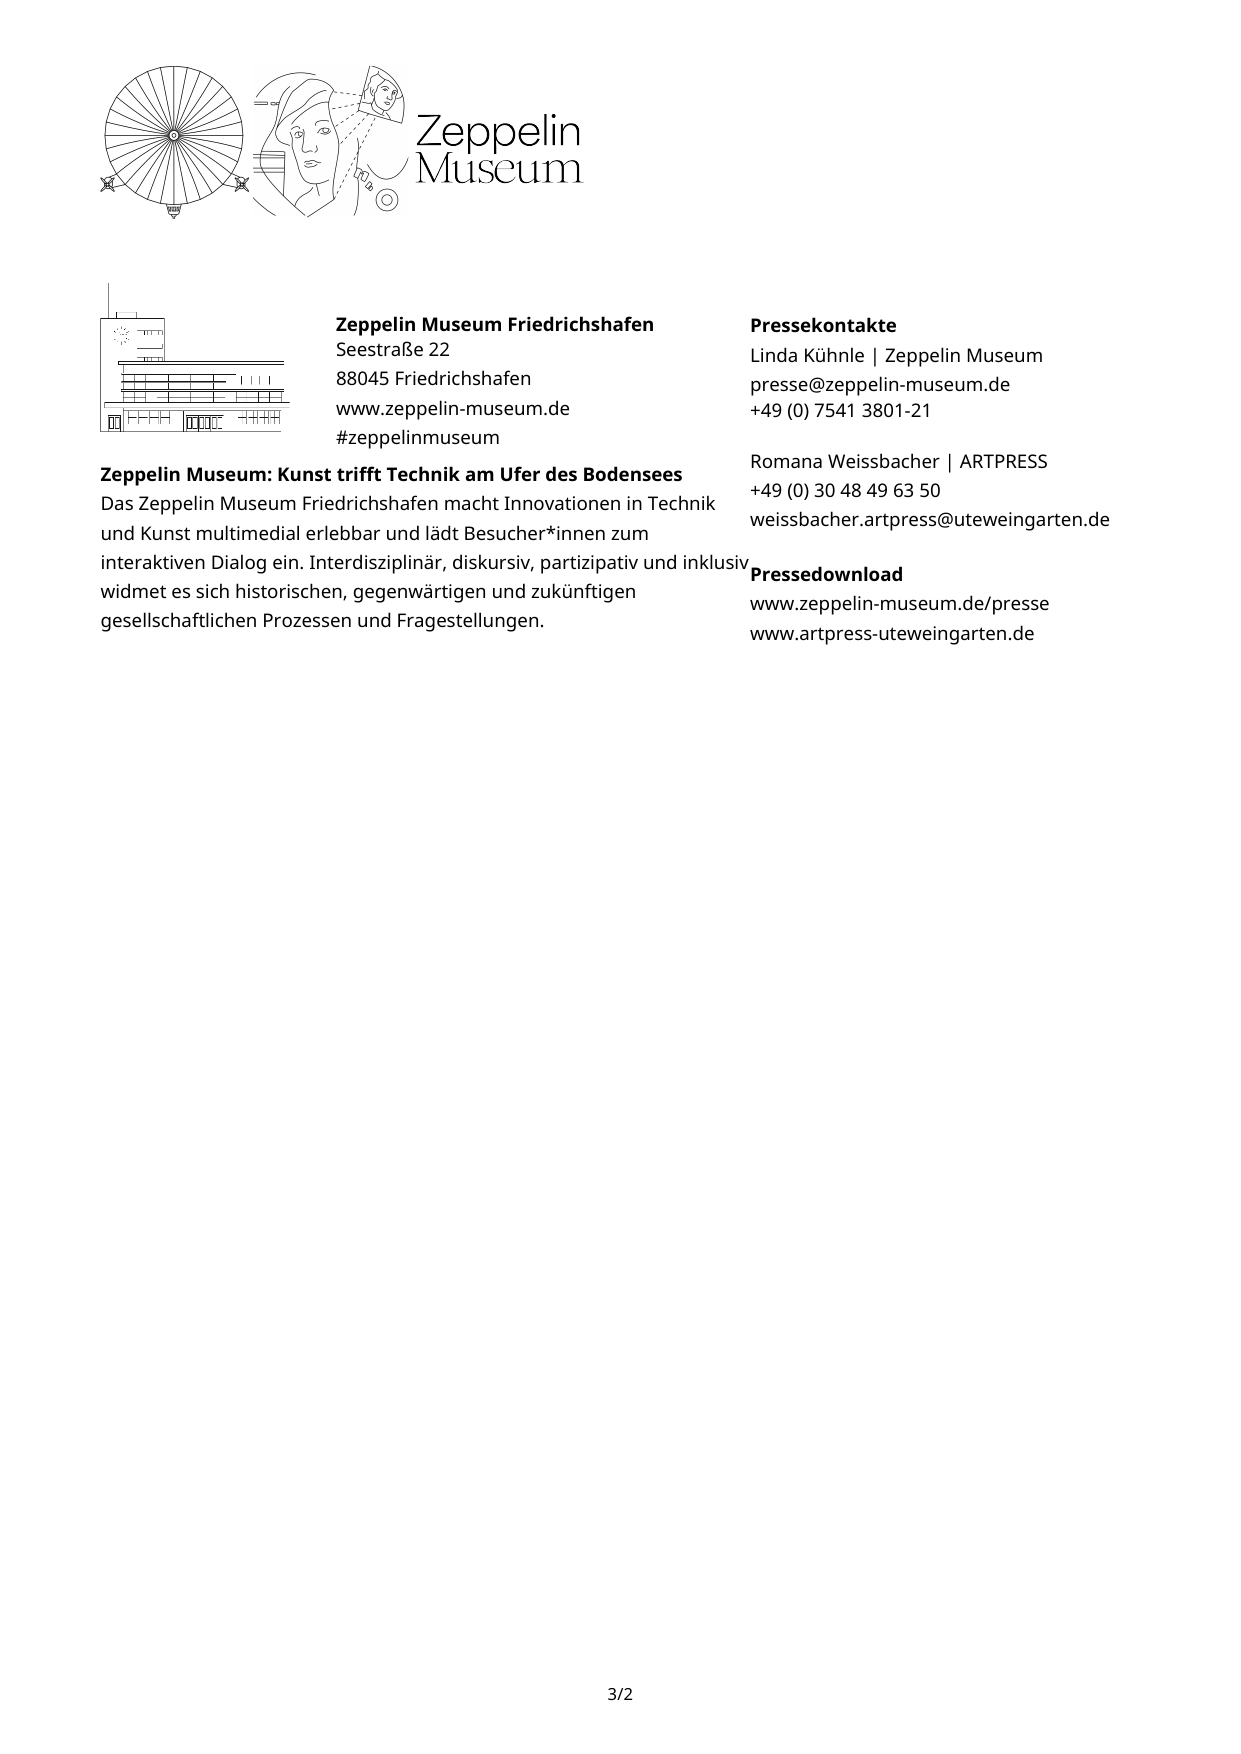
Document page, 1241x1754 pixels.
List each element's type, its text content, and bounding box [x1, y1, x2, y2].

table_header Pressekontakte Linda Kühnle | Zeppelin Museum presse@zeppelin-museum.de +49 (0) 7541 3801-21 Romana Weissbacher | ARTPRESS +49 (0) 30 48 49 63 50 weissbacher.artpress@uteweingarten.de Pressedownload www.zeppelin-museum.de/presse www.artpress-uteweingarten.de [750, 284, 1170, 678]
table_header Zeppelin Museum: Kunst trifft Technik am Ufer des Bodensees Das Zeppelin Museum Friedrichshafen macht Innovationen in Technik und Kunst multimedial erlebbar und lädt Besucher*innen zum interaktiven Dialog ein. Interdisziplinär, diskursiv, partizipativ und inklusiv widmet es sich historischen, gegenwärtigen und zukünftigen gesellschaftlichen Prozessen und Fragestellungen. [100, 284, 750, 678]
picture [100, 283, 290, 432]
picture [412, 110, 587, 187]
picture [99, 66, 250, 219]
picture [252, 66, 409, 218]
